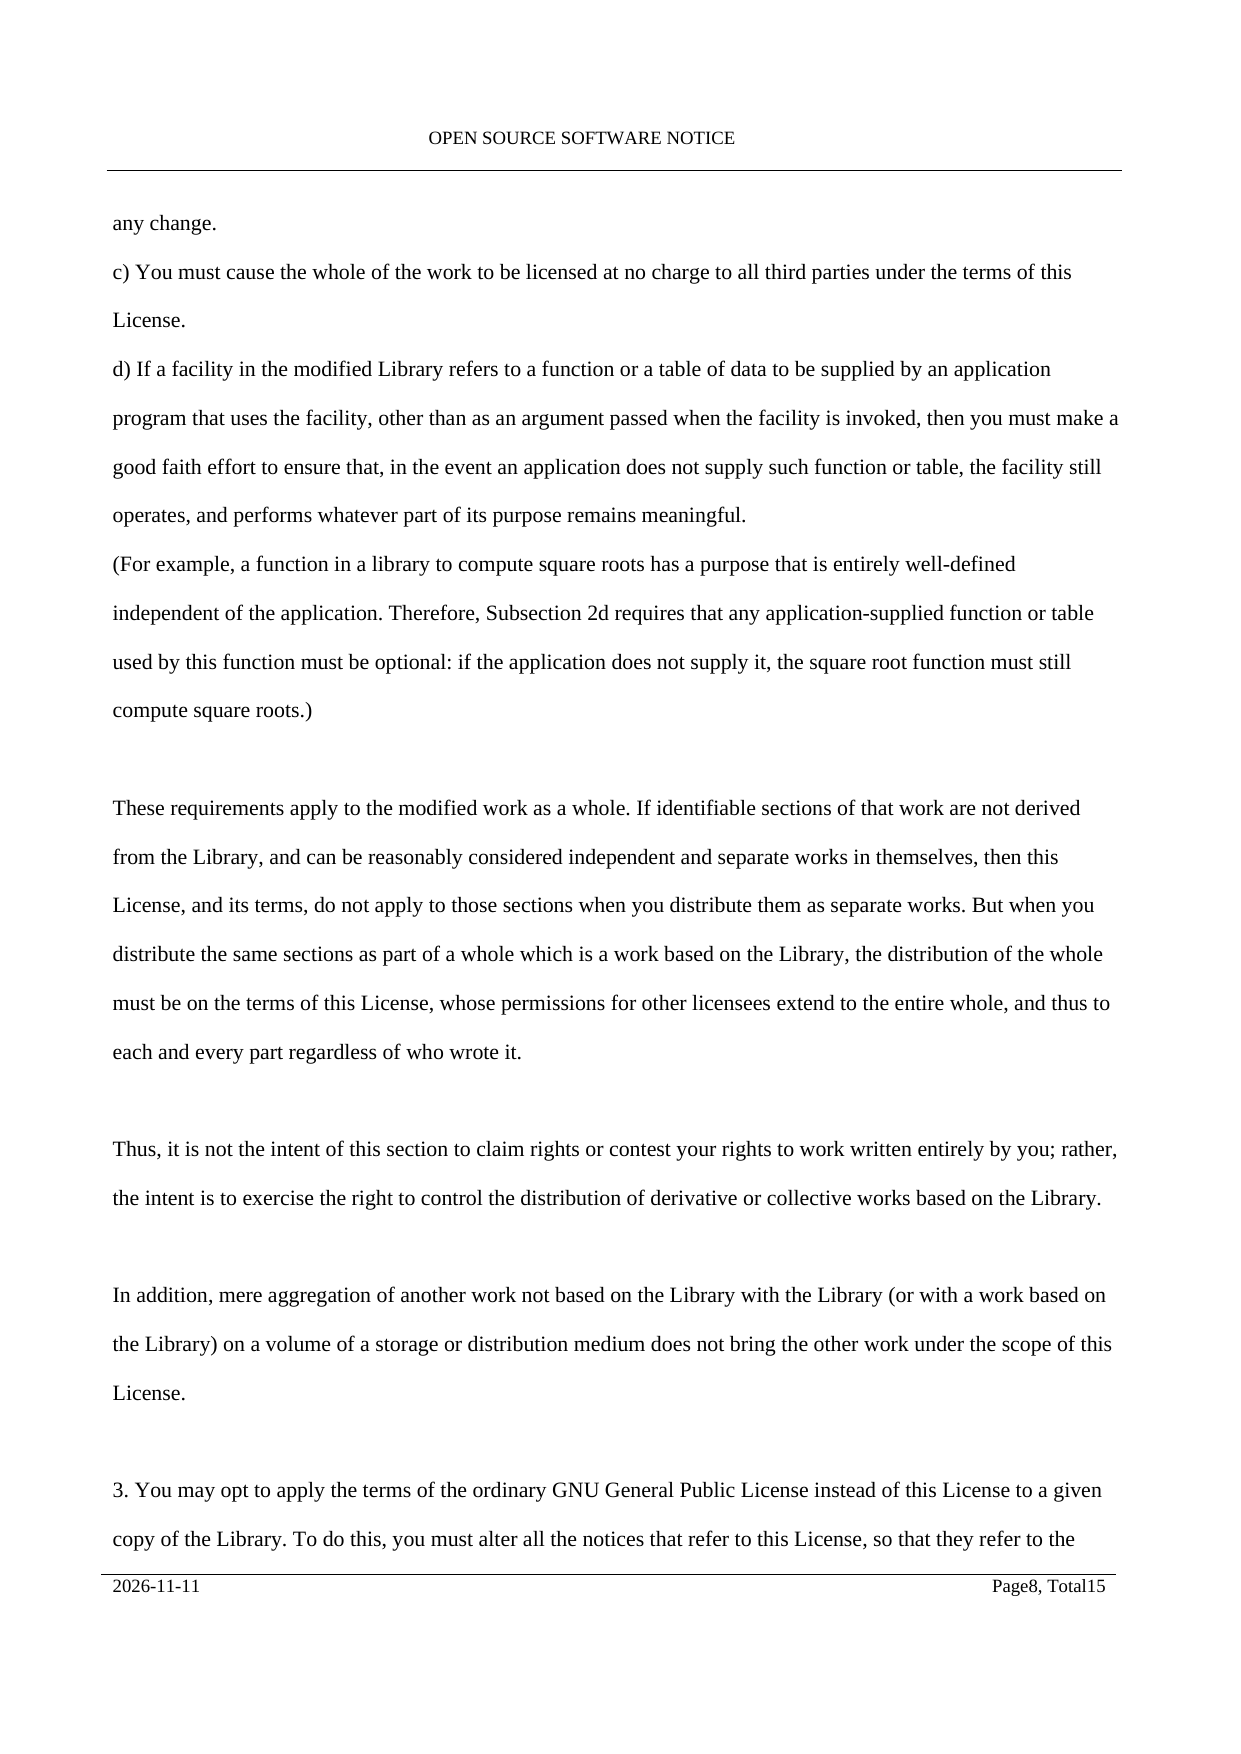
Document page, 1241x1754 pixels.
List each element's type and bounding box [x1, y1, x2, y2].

text [112, 206, 1128, 1555]
